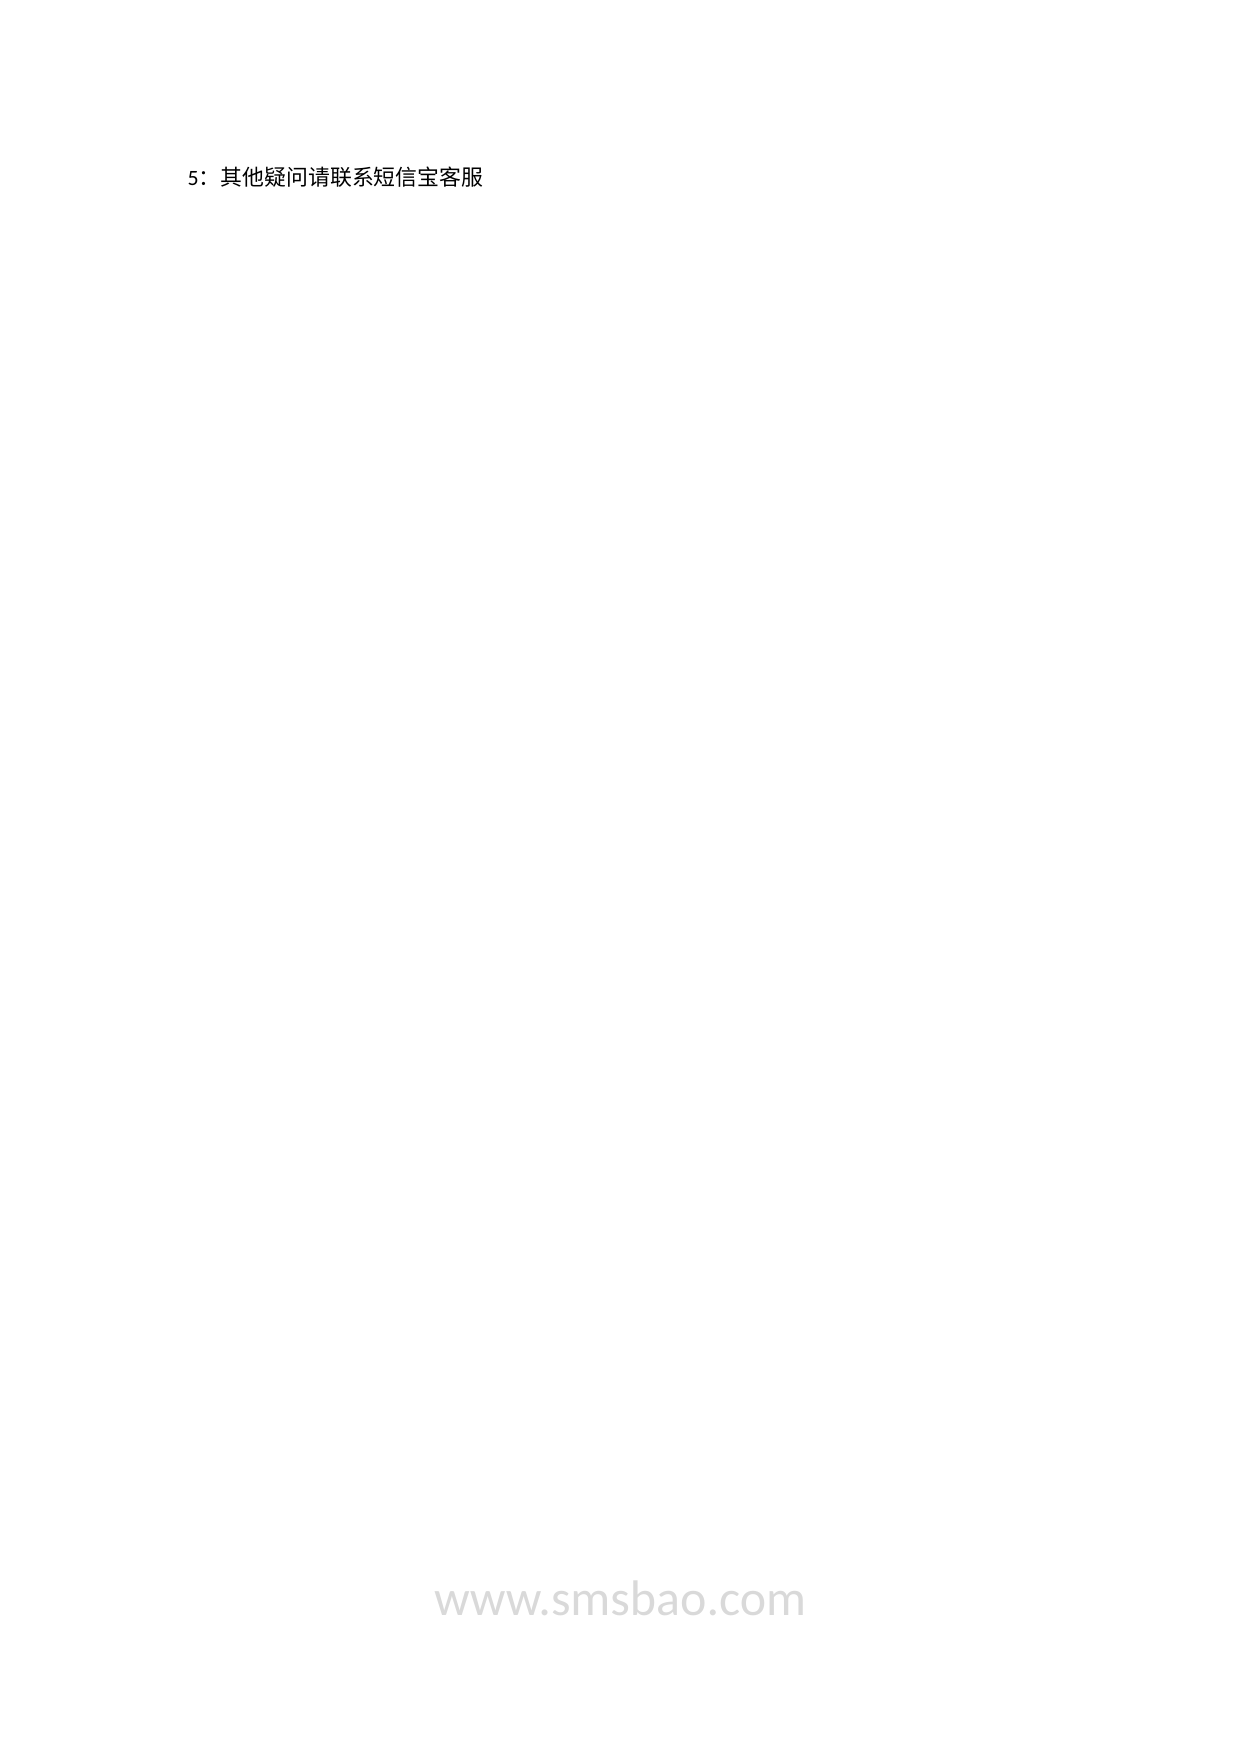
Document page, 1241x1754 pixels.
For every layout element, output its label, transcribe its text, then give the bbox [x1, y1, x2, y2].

text 5：其他疑问请联系短信宝客服 [187, 159, 1053, 192]
